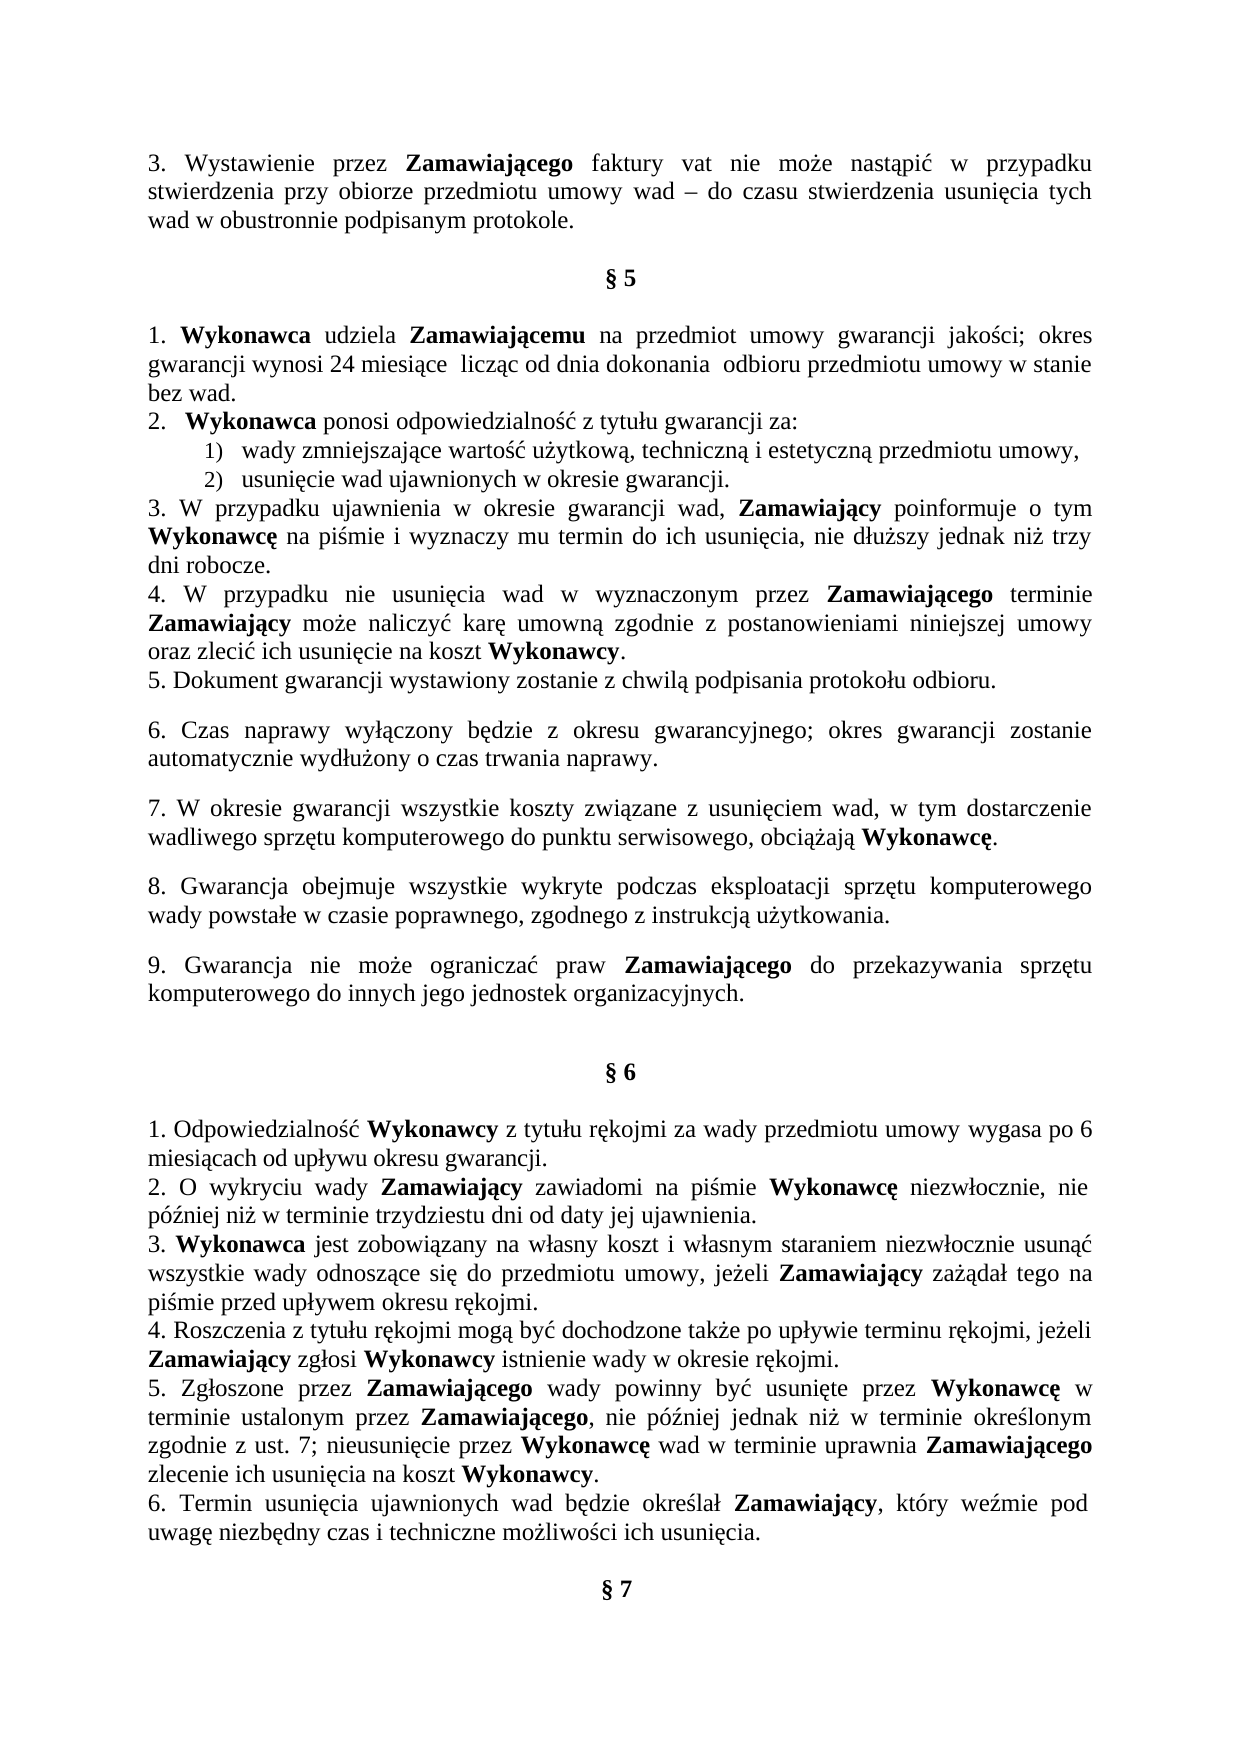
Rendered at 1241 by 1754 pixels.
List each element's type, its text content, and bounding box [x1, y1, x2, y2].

list wady zmniejszające wartość użytkową, techniczną i estetyczną przedmiotu umowy, [204, 435, 1093, 464]
text 3. W przypadku ujawnienia w okresie gwarancji wad, Zamawiający poinformuje o tym Wykonawcę na piśmie i wyznaczy mu termin do ich usunięcia, nie dłuższy jednak niż trzy dni robocze. [148, 493, 1093, 579]
text 3. Wykonawca jest zobowiązany na własny koszt i własnym staraniem niezwłocznie usunąć wszystkie wady odnoszące się do przedmiotu umowy, jeżeli Zamawiający zażądał tego na piśmie przed upływem okresu rękojmi. [148, 1229, 1093, 1316]
text 5. Dokument gwarancji wystawiony zostanie z chwilą podpisania protokołu odbioru. [148, 665, 1093, 694]
text 1. Odpowiedzialność Wykonawcy z tytułu rękojmi za wady przedmiotu umowy wygasa po 6 miesiącach od upływu okresu gwarancji. [148, 1114, 1093, 1172]
text 6. Termin usunięcia ujawnionych wad będzie określał Zamawiający, który weźmie pod uwagę niezbędny czas i techniczne możliwości ich usunięcia. [148, 1488, 1088, 1546]
text 2. O wykryciu wady Zamawiający zawiadomi na piśmie Wykonawcę niezwłocznie, nie później niż w terminie trzydziestu dni od daty jej ujawnienia. [148, 1172, 1088, 1229]
text § 6 [148, 1057, 1093, 1086]
text 4. W przypadku nie usunięcia wad w wyznaczonym przez Zamawiającego terminie Zamawiający może naliczyć karę umowną zgodnie z postanowieniami niniejszej umowy oraz zlecić ich usunięcie na koszt Wykonawcy. [148, 579, 1093, 665]
text § 7 [148, 1574, 1085, 1603]
text 2. Wykonawca ponosi odpowiedzialność z tytułu gwarancji za: [148, 406, 1093, 435]
text § 5 [148, 263, 1093, 291]
text 7. W okresie gwarancji wszystkie koszty związane z usunięciem wad, w tym dostarczenie wadliwego sprzętu komputerowego do punktu serwisowego, obciążają Wykonawcę. [148, 793, 1093, 851]
text 5. Zgłoszone przez Zamawiającego wady powinny być usunięte przez Wykonawcę w terminie ustalonym przez Zamawiającego, nie później jednak niż w terminie określonym zgodnie z ust. 7; nieusunięcie przez Wykonawcę wad w terminie uprawnia Zamawiającego zlecenie ich usunięcia na koszt Wykonawcy. [148, 1373, 1093, 1488]
text 4. Roszczenia z tytułu rękojmi mogą być dochodzone także po upływie terminu rękojmi, jeżeli Zamawiający zgłosi Wykonawcy istnienie wady w okresie rękojmi. [148, 1316, 1093, 1373]
text 1. Wykonawca udziela Zamawiającemu na przedmiot umowy gwarancji jakości; okres gwarancji wynosi 24 miesiące licząc od dnia dokonania odbioru przedmiotu umowy w stanie bez wad. [148, 320, 1093, 406]
text 3. Wystawienie przez Zamawiającego faktury vat nie może nastąpić w przypadku stwierdzenia przy obiorze przedmiotu umowy wad – do czasu stwierdzenia usunięcia tych wad w obustronnie podpisanym protokole. [148, 148, 1093, 234]
text 8. Gwarancja obejmuje wszystkie wykryte podczas eksploatacji sprzętu komputerowego wady powstałe w czasie poprawnego, zgodnego z instrukcją użytkowania. [148, 871, 1093, 929]
text 9. Gwarancja nie może ograniczać praw Zamawiającego do przekazywania sprzętu komputerowego do innych jego jednostek organizacyjnych. [148, 950, 1093, 1007]
text 6. Czas naprawy wyłączony będzie z okresu gwarancyjnego; okres gwarancji zostanie automatycznie wydłużony o czas trwania naprawy. [148, 715, 1093, 772]
list usunięcie wad ujawnionych w okresie gwarancji. [204, 464, 1093, 493]
